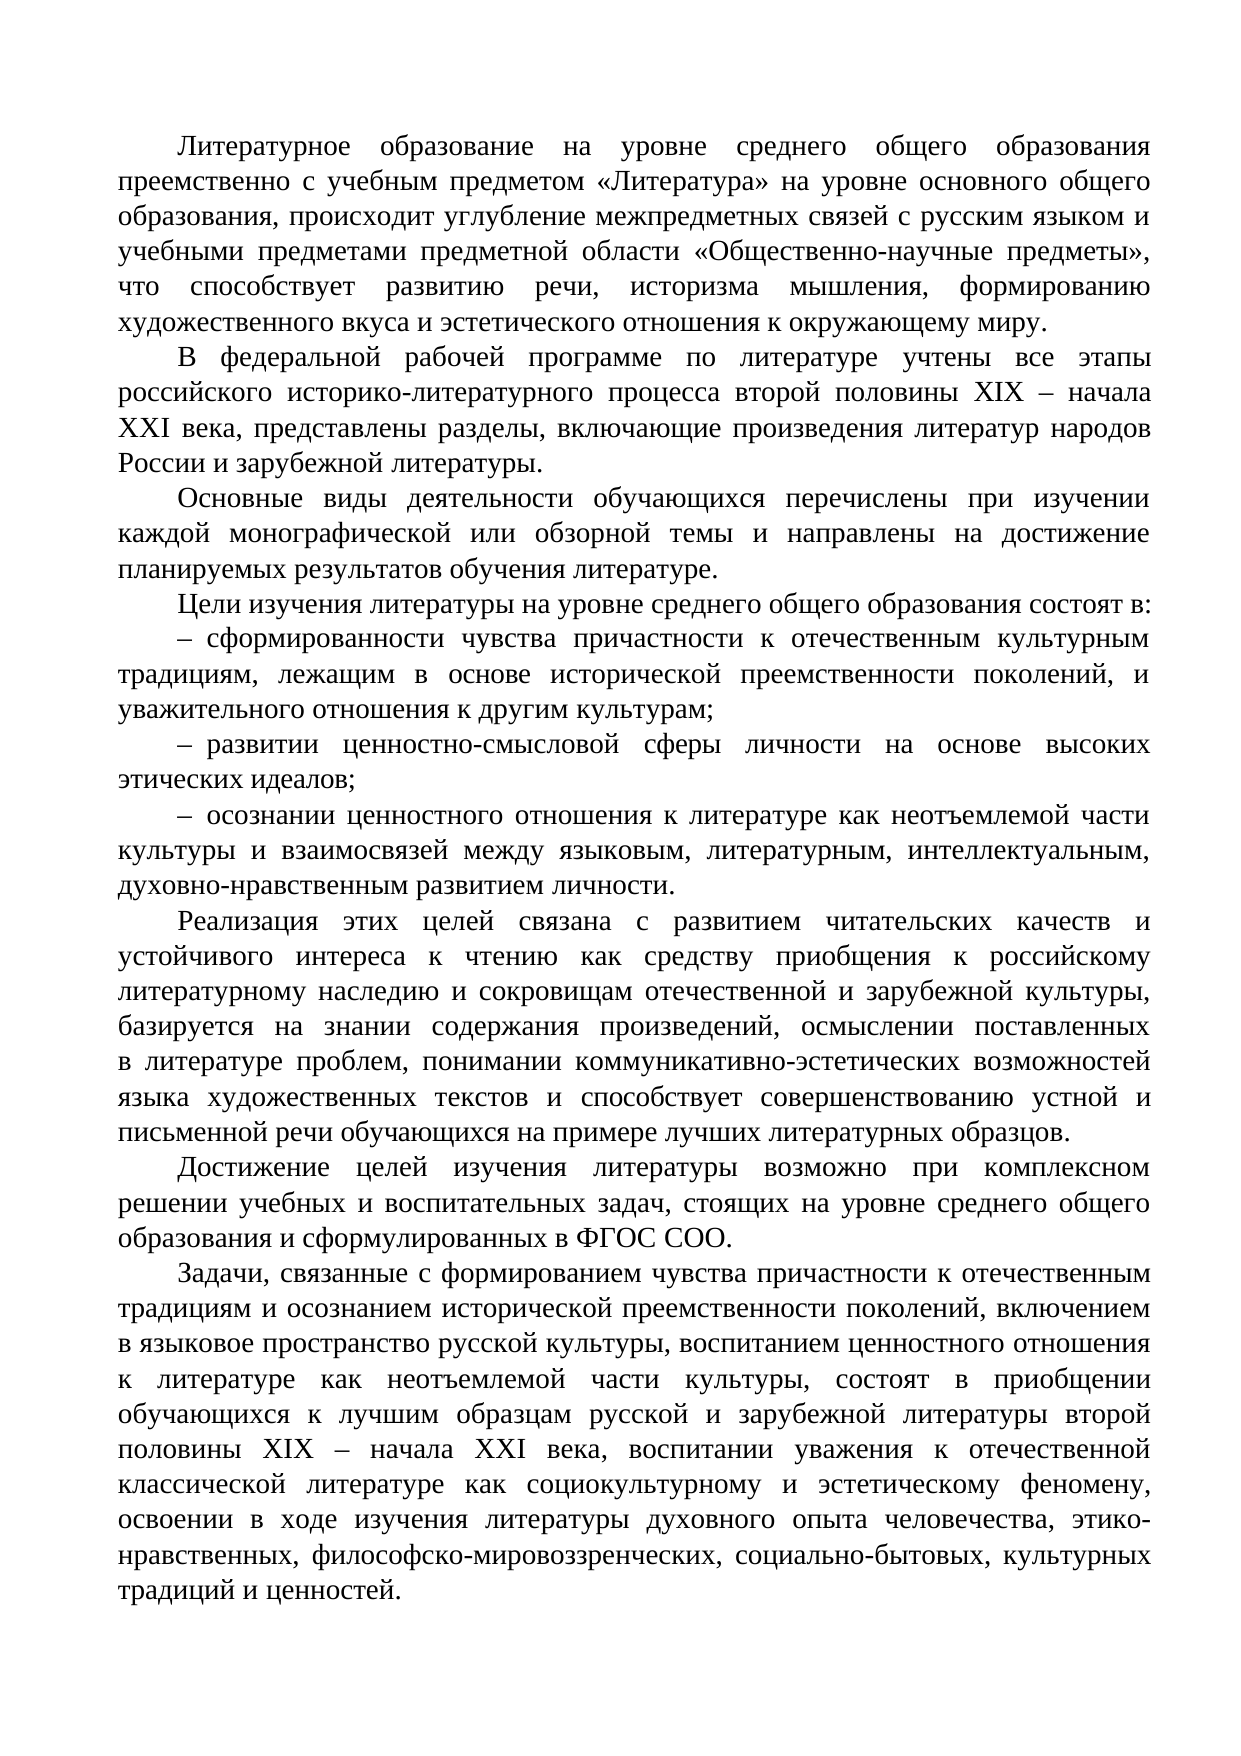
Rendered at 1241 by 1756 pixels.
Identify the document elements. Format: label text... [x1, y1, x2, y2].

list осознании ценностного отношения к литературе как неотъемлемой части культуры и взаимосвязей между языковым, литературным, интеллектуальным, духовно-нравственным развитием личности. [118, 797, 1150, 901]
text Цели изучения литературы на уровне среднего общего образования состоят в: [177, 586, 1163, 619]
list сформированности чувства причастности к отечественным культурным традициям, лежащим в основе исторической преемственности поколений, и уважительного отношения к другим культурам; [118, 621, 1150, 724]
text Задачи, связанные с формированием чувства причастности к отечественным традициям и осознанием исторической преемственности поколений, включением в языковое пространство русской культуры, воспитанием ценностного отношения к литературе как неотъемлемой части культуры, состоят в приобщении обучающихся к лучшим образцам русской и зарубежной литературы второй половины ХIХ – начала ХХI века, воспитании уважения к отечественной классической литературе как социокультурному и эстетическому феномену, освоении в ходе изучения литературы духовного опыта человечества, этико- нравственных, философско-мировоззренческих, социально-бытовых, культурных традиций и ценностей. [118, 1255, 1152, 1606]
text Реализация этих целей связана с развитием читательских качеств и устойчивого интереса к чтению как средству приобщения к российскому литературному наследию и сокровищам отечественной и зарубежной культуры, базируется на знании содержания произведений, осмыслении поставленных в литературе проблем, понимании коммуникативно-эстетических возможностей языка художественных текстов и способствует совершенствованию устной и письменной речи обучающихся на примере лучших литературных образцов. [118, 903, 1151, 1147]
text Достижение целей изучения литературы возможно при комплексном решении учебных и воспитательных задач, стоящих на уровне среднего общего образования и сформулированных в ФГОС СОО. [118, 1149, 1150, 1253]
text Литературное образование на уровне среднего общего образования преемственно с учебным предметом «Литература» на уровне основного общего образования, происходит углубление межпредметных связей с русским языком и учебными предметами предметной области «Общественно-научные предметы», что способствует развитию речи, историзма мышления, формированию художественного вкуса и эстетического отношения к окружающему миру. [118, 128, 1151, 337]
list развитии ценностно-смысловой сферы личности на основе высоких этических идеалов; [118, 726, 1151, 795]
text Основные виды деятельности обучающихся перечислены при изучении каждой монографической или обзорной темы и направлены на достижение планируемых результатов обучения литературе. [118, 480, 1151, 584]
text В федеральной рабочей программе по литературе учтены все этапы российского историко-литературного процесса второй половины ХIХ – начала ХХI века, представлены разделы, включающие произведения литератур народов России и зарубежной литературы. [118, 339, 1152, 478]
